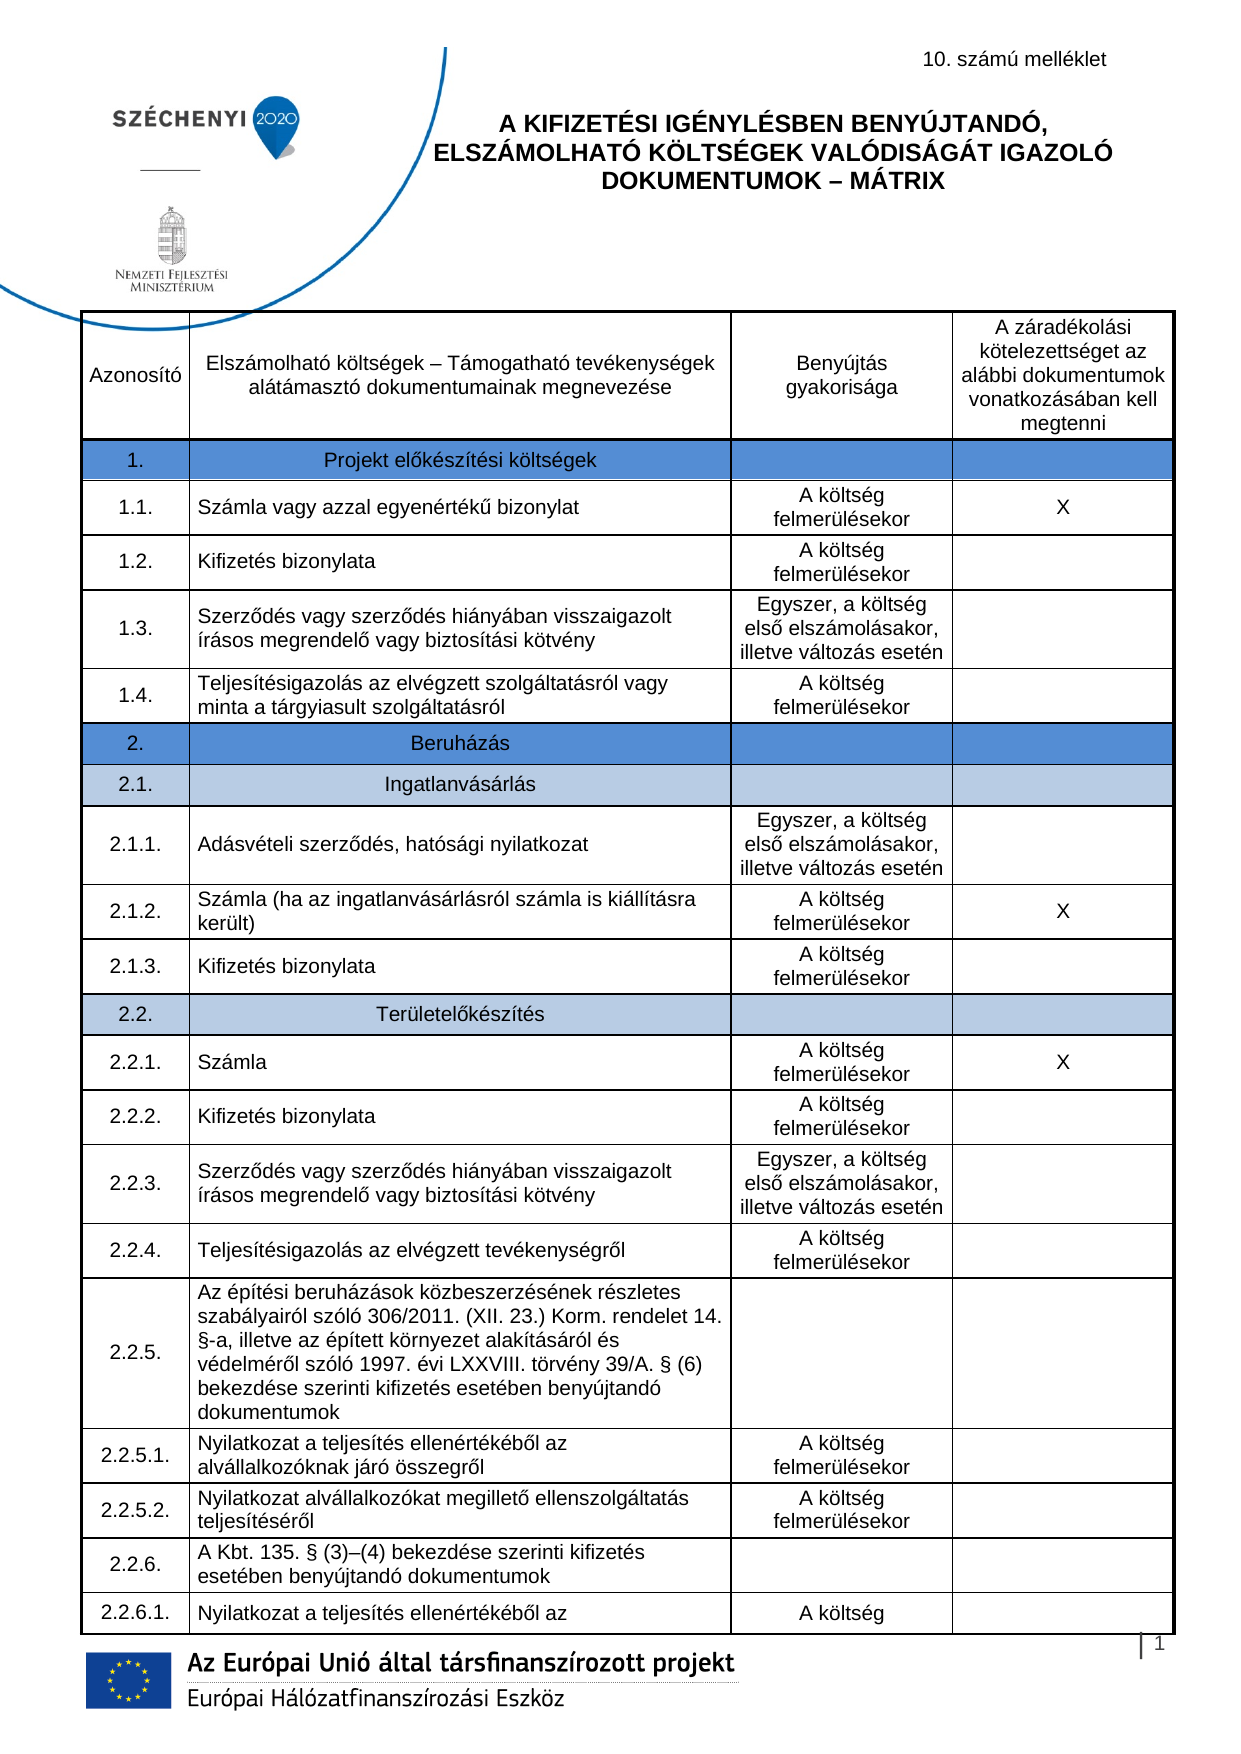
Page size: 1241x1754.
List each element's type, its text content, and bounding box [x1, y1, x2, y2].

table_cell [953, 536, 1172, 589]
table_cell 2.2. [83, 995, 189, 1034]
table_cell Az építési beruházások közbeszerzésének részletes szabályairól szóló 306/2011. (XII. 23.) Korm. rendelet 14. §-a, illetve az épített környezet alakításáról és védelméről szóló 1997. évi LXXVIII. törvény 39/A. § (6) bekezdése szerinti kifizetés esetében benyújtandó dokumentumok [190, 1279, 730, 1428]
table_cell 2.2.3. [83, 1145, 189, 1222]
picture [75, 1644, 750, 1719]
table_cell Egyszer, a költség első elszámolásakor, illetve változás esetén [732, 807, 952, 884]
table_cell [732, 441, 952, 479]
table_cell [953, 995, 1172, 1034]
table_cell X [953, 885, 1172, 938]
table_cell [953, 591, 1172, 668]
table_cell 2.2.1. [83, 1036, 189, 1089]
table_cell [953, 1593, 1172, 1633]
table_cell Számla (ha az ingatlanvásárlásról számla is kiállításra került) [190, 885, 730, 938]
table_cell 2.2.5. [83, 1279, 189, 1428]
table_cell 2.1.1. [83, 807, 189, 884]
table_cell A költség felmerülésekor [732, 1593, 952, 1633]
table_cell A költség felmerülésekor [732, 481, 952, 534]
table_cell Projekt előkészítési költségek [190, 441, 730, 479]
table_cell Nyilatkozat a teljesítés ellenértékéből az alvállalkozóknak járó összegről [190, 1593, 730, 1633]
table_cell 2.1.2. [83, 885, 189, 938]
table_cell [953, 940, 1172, 993]
table_cell A költség felmerülésekor [732, 1224, 952, 1277]
table_cell 2.1. [83, 765, 189, 805]
table_cell X [953, 1036, 1172, 1089]
table_cell [953, 765, 1172, 805]
table_cell Egyszer, a költség első elszámolásakor, illetve változás esetén [732, 591, 952, 668]
table_cell Számla vagy azzal egyenértékű bizonylat [190, 481, 730, 534]
table_cell 2.2.5.1. [83, 1429, 189, 1482]
table_cell A költség felmerülésekor [732, 1091, 952, 1144]
table_header Elszámolható költségek – Támogatható tevékenységek alátámasztó dokumentumainak megnevezése [190, 313, 730, 438]
table_cell Teljesítésigazolás az elvégzett szolgáltatásról vagy minta a tárgyiasult szolgáltatásról [190, 669, 730, 722]
table_cell Teljesítésigazolás az elvégzett tevékenységről [190, 1224, 730, 1277]
table_cell 1.4. [83, 669, 189, 722]
table_cell Kifizetés bizonylata [190, 536, 730, 589]
table_cell [953, 1484, 1172, 1537]
table_cell Ingatlanvásárlás [190, 765, 730, 805]
table_cell Nyilatkozat alvállalkozókat megillető ellenszolgáltatás teljesítéséről [190, 1484, 730, 1537]
table_cell [953, 724, 1172, 764]
table_cell Számla [190, 1036, 730, 1089]
table_cell A költség felmerülésekor [732, 669, 952, 722]
table_cell A költség felmerülésekor [732, 1429, 952, 1482]
table_cell 2.1.3. [83, 940, 189, 993]
table_cell 1.3. [83, 591, 189, 668]
table_cell 1.2. [83, 536, 189, 589]
table_cell A költség felmerülésekor [732, 940, 952, 993]
table_cell 1.1. [83, 481, 189, 534]
table_cell Egyszer, a költség első elszámolásakor, illetve változás esetén [732, 1145, 952, 1222]
table_cell [953, 1429, 1172, 1482]
table_cell [732, 765, 952, 805]
table_cell [732, 1539, 952, 1592]
table_cell 2. [83, 724, 189, 764]
table_cell [953, 1279, 1172, 1428]
table_cell 2.2.6.1. [83, 1593, 189, 1633]
table_cell Beruházás [190, 724, 730, 764]
table_cell A költség felmerülésekor [732, 1484, 952, 1537]
table_cell Nyilatkozat a teljesítés ellenértékéből az alvállalkozóknak járó összegről [190, 1429, 730, 1482]
table_cell A költség felmerülésekor [732, 536, 952, 589]
table_cell [732, 724, 952, 764]
table_cell [953, 669, 1172, 722]
table_cell A költség felmerülésekor [732, 885, 952, 938]
table_cell [953, 807, 1172, 884]
table_cell Szerződés vagy szerződés hiányában visszaigazolt írásos megrendelő vagy biztosítási kötvény [190, 1145, 730, 1222]
table_cell A költség felmerülésekor [732, 1036, 952, 1089]
table_cell [953, 1145, 1172, 1222]
table_cell [953, 1539, 1172, 1592]
table_header Benyújtás gyakorisága [732, 313, 952, 438]
table_cell 2.2.5.2. [83, 1484, 189, 1537]
table_cell Szerződés vagy szerződés hiányában visszaigazolt írásos megrendelő vagy biztosítási kötvény [190, 591, 730, 668]
table_cell Kifizetés bizonylata [190, 940, 730, 993]
table_header Azonosító [83, 313, 189, 438]
table_cell [953, 1091, 1172, 1144]
table_cell [953, 441, 1172, 479]
table_cell Területelőkészítés [190, 995, 730, 1034]
table_cell [732, 995, 952, 1034]
table_cell 1. [83, 441, 189, 479]
table_cell [732, 1279, 952, 1428]
table_cell [953, 1224, 1172, 1277]
table_cell A Kbt. 135. § (3)–(4) bekezdése szerinti kifizetés esetében benyújtandó dokumentumok [190, 1539, 730, 1592]
table_cell X [953, 481, 1172, 534]
table_header A záradékolási kötelezettséget az alábbi dokumentumok vonatkozásában kell megtenni [953, 313, 1172, 438]
table_cell 2.2.4. [83, 1224, 189, 1277]
table_cell Adásvételi szerződés, hatósági nyilatkozat [190, 807, 730, 884]
picture [0, 47, 457, 343]
table_cell Kifizetés bizonylata [190, 1091, 730, 1144]
table_cell 2.2.2. [83, 1091, 189, 1144]
table_cell 2.2.6. [83, 1539, 189, 1592]
